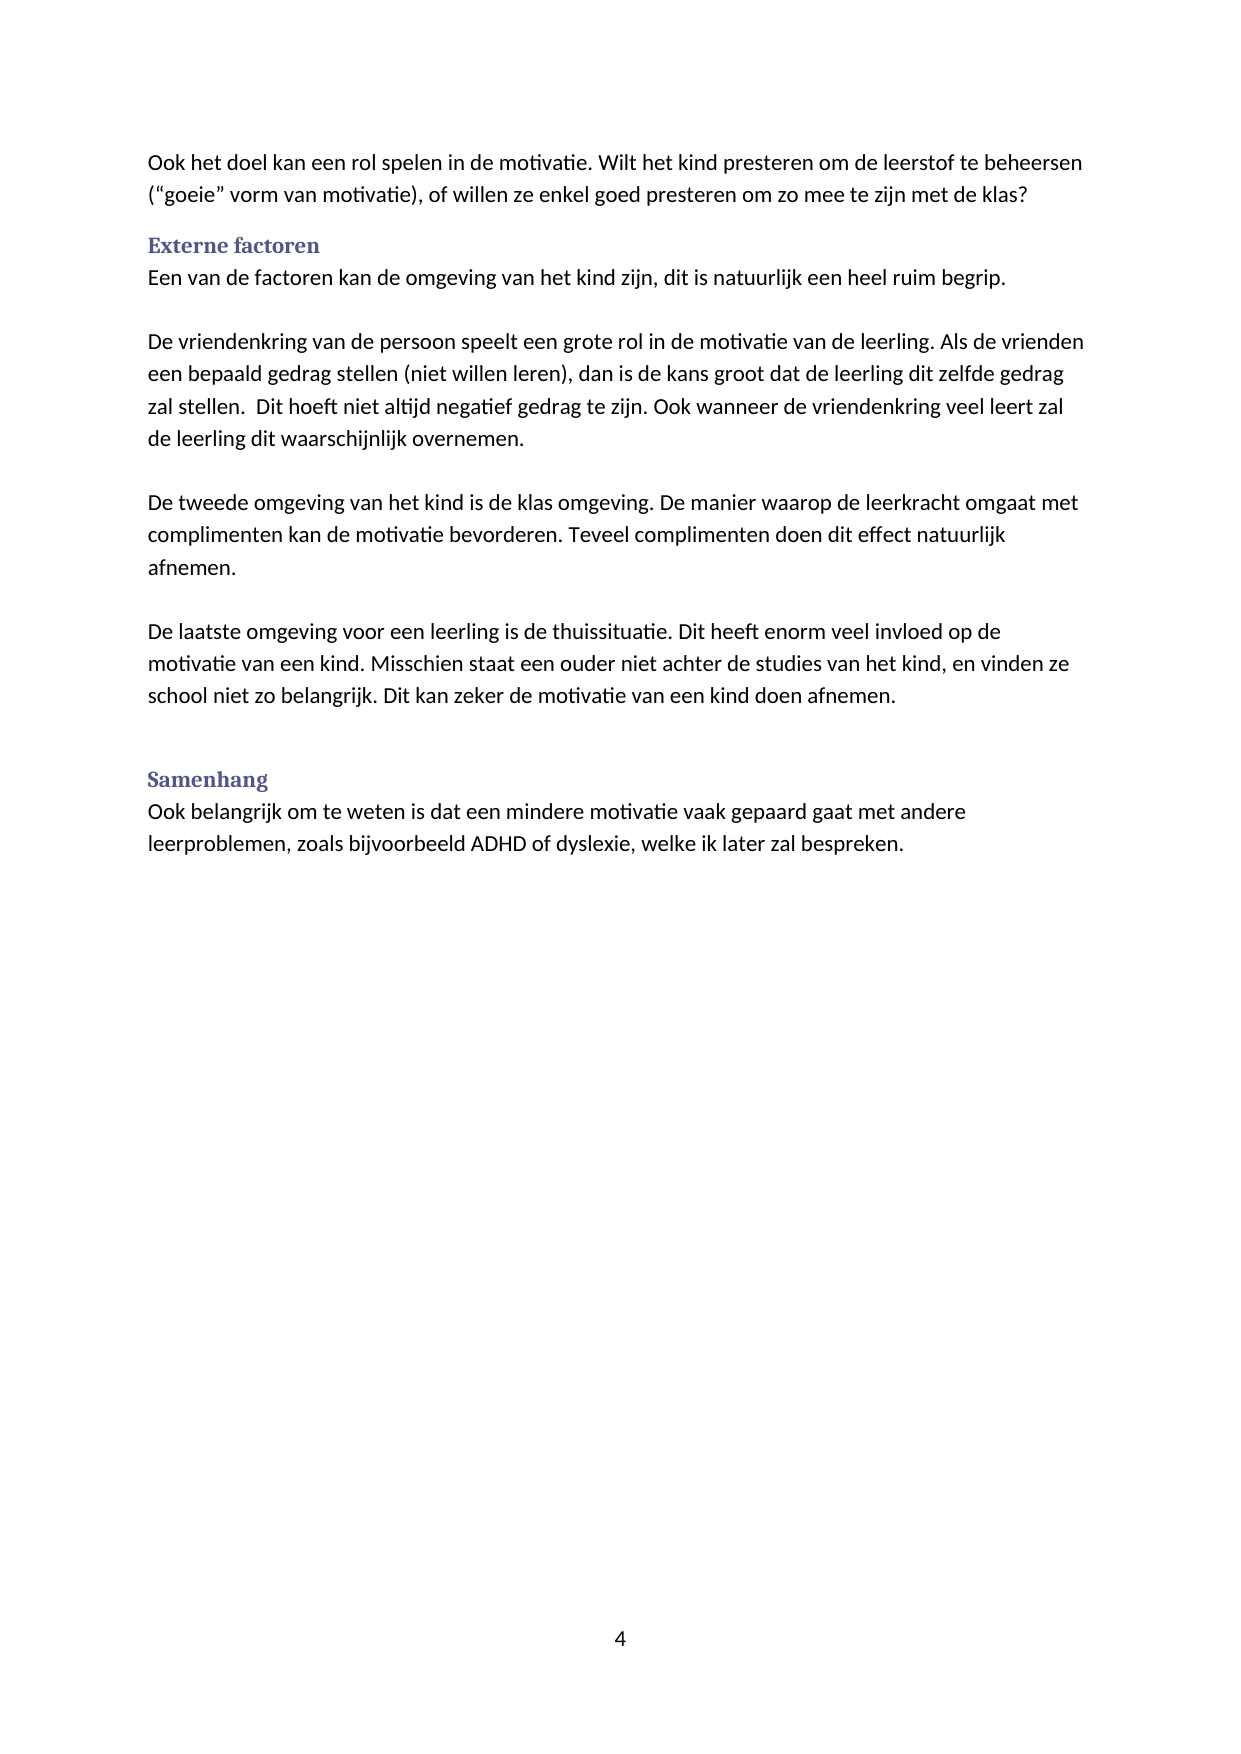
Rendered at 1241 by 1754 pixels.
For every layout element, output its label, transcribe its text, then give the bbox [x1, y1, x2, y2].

text Ook belangrijk om te weten is dat een mindere motivatie vaak gepaard gaat met andere leerproblemen, zoals bijvoorbeeld ADHD of dyslexie, welke ik later zal bespreken. [148, 797, 1093, 857]
text De vriendenkring van de persoon speelt een grote rol in de motivatie van de leerling. Als de vrienden een bepaald gedrag stellen (niet willen leren), dan is de kans groot dat de leerling dit zelfde gedrag zal stellen. Dit hoeft niet altijd negatief gedrag te zijn. Ook wanneer de vriendenkring veel leert zal de leerling dit waarschijnlijk overnemen. [148, 327, 1093, 452]
subtitle Externe factoren [148, 233, 1093, 259]
text De laatste omgeving voor een leerling is de thuissituatie. Dit heeft enorm veel invloed op de motivatie van een kind. Misschien staat een ouder niet achter de studies van het kind, en vinden ze school niet zo belangrijk. Dit kan zeker de motivatie van een kind doen afnemen. [148, 617, 1093, 709]
text Ook het doel kan een rol spelen in de motivatie. Wilt het kind presteren om de leerstof te beheersen (“goeie” vorm van motivatie), of willen ze enkel goed presteren om zo mee te zijn met de klas? [148, 148, 1093, 208]
text Een van de factoren kan de omgeving van het kind zijn, dit is natuurlijk een heel ruim begrip. [148, 263, 1093, 291]
text De tweede omgeving van het kind is de klas omgeving. De manier waarop de leerkracht omgaat met complimenten kan de motivatie bevorderen. Teveel complimenten doen dit effect natuurlijk afnemen. [148, 488, 1093, 581]
subtitle Samenhang [148, 767, 1093, 793]
